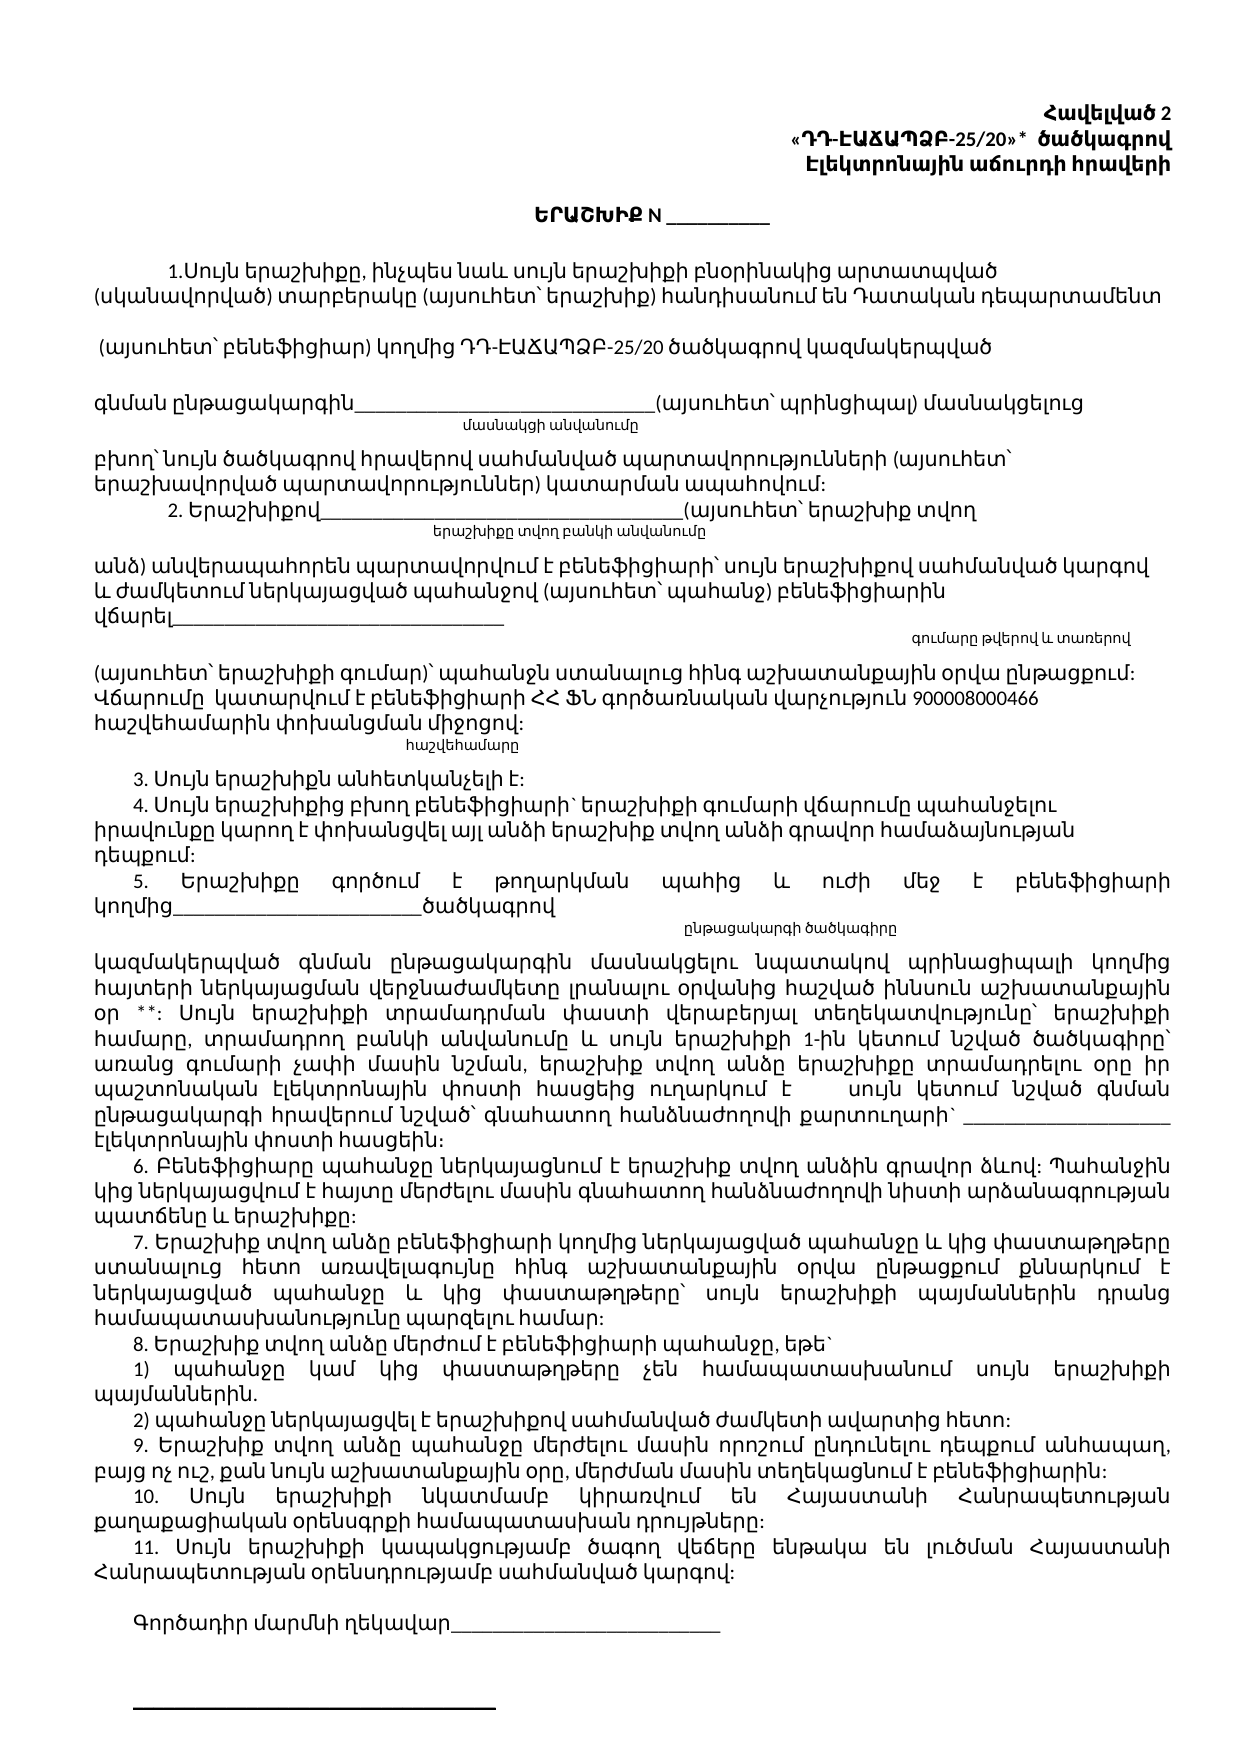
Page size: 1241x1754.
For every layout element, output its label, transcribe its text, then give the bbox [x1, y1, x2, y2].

text 3. Սույն երաշխիքն անհետկանչելի է: [94, 766, 1171, 792]
text Հավելված 2 [94, 100, 1171, 126]
text 2) պահանջը ներկայացվել է երաշխիքով սահմանված ժամկետի ավարտից հետո: [94, 1407, 1171, 1432]
text Էլեկտրոնային աճուրդի հրավերի [94, 151, 1171, 177]
text (այսուհետ՝ երաշխիքի գումար)՝ պահանջն ստանալուց հինգ աշխատանքային օրվա ընթացքում: Վճարումը կատարվում է բենեֆիցիարի ՀՀ ՖՆ գործառնական վարչություն 900008000466 հաշվեհամարին փոխանցման միջոցով: [94, 660, 1171, 736]
text կազմակերպված գնման ընթացակարգին մասնակցելու նպատակով պրինացիպալի կողմից հայտերի ներկայացման վերջնաժամկետը լրանալու օրվանից հաշված իննսուն աշխատանքային օր **: Սույն երաշխիքի տրամադրման փաստի վերաբերյալ տեղեկատվությունը՝ երաշխիքի համարը, տրամադրող բանկի անվանումը և սույն երաշխիքի 1-ին կետում նշված ծածկագիրը՝ առանց գումարի չափի մասին նշման, երաշխիք տվող անձը երաշխիքը տրամադրելու օրը իր պաշտոնական էլեկտրոնային փոստի հասցեից ուղարկում է սույն կետում նշված գնման ընթացակարգի հրավերում նշված՝ գնահատող հանձնաժողովի քարտուղարի` ____________________ էլեկտրոնային փոստի հասցեին։ [94, 949, 1171, 1153]
text բխող՝ նույն ծածկագրով հրավերով սահմանված պարտավորությունների (այսուհետ՝ երաշխավորված պարտավորություններ) կատարման ապահովում: [94, 446, 1171, 497]
text 6. Բենեֆիցիարը պահանջը ներկայացնում է երաշխիք տվող անձին գրավոր ձևով: Պահանջին կից ներկայացվում է հայտը մերժելու մասին գնահատող հանձնաժողովի նիստի արձանագրության պատճենը և երաշխիքը: [94, 1153, 1171, 1229]
text 1.Սույն երաշխիքը, ինչպես նաև սույն երաշխիքի բնօրինակից արտատպված (սկանավորված) տարբերակը (այսուհետ՝ երաշխիք) հանդիսանում են Դատական դեպարտամենտ [94, 258, 1171, 309]
text 7. Երաշխիք տվող անձը բենեֆիցիարի կողմից ներկայացված պահանջը և կից փաստաթղթերը ստանալուց հետո առավելագույնը հինգ աշխատանքային օրվա ընթացքում քննարկում է ներկայացված պահանջը և կից փաստաթղթերը՝ սույն երաշխիքի պայմաններին դրանց համապատասխանությունը պարզելու համար: [94, 1229, 1171, 1331]
text անձ) անվերապահորեն պարտավորվում է բենեֆիցիարի՝ սույն երաշխիքով սահմանված կարգով և ժամկետում ներկայացված պահանջով (այսուհետ՝ պահանջ) բենեֆիցիարին վճարել________________________________ [94, 553, 1171, 629]
text երաշխիքը տվող բանկի անվանումը [94, 522, 1171, 553]
text «ԴԴ-ԷԱՃԱՊՁԲ-25/20»* ծածկագրով [94, 126, 1171, 151]
text 5. Երաշխիքը գործում է թողարկման պահից և ուժի մեջ է բենեֆիցիարի կողմից________________________ծածկագրով [94, 868, 1171, 919]
text գումարը թվերով և տառերով [831, 629, 1171, 660]
text 9. Երաշխիք տվող անձը պահանջը մերժելու մասին որոշում ընդունելու դեպքում անհապաղ, բայց ոչ ուշ, քան նույն աշխատանքային օրը, մերժման մասին տեղեկացնում է բենեֆիցիարին: [94, 1432, 1171, 1483]
text 8. Երաշխիք տվող անձը մերժում է բենեֆիցիարի պահանջը, եթե` [94, 1331, 1171, 1356]
text (այսուհետ՝ բենեֆիցիար) կողմից ԴԴ-ԷԱՃԱՊՁԲ-25/20 ծածկագրով կազմակերպված [94, 334, 1171, 390]
text ԵՐԱՇԽԻՔ N __________ [94, 202, 1171, 227]
text ընթացակարգի ծածկագիրը [610, 919, 1171, 949]
text 2. Երաշխիքով___________________________________(այսուհետ՝ երաշխիք տվող [94, 497, 1171, 522]
text 11. Սույն երաշխիքի կապակցությամբ ծագող վեճերը ենթակա են լուծման Հայաստանի Հանրապետության օրենսդրությամբ սահմանված կարգով: [94, 1534, 1171, 1585]
text գնման ընթացակարգին_____________________________(այսուհետ՝ պրինցիպալ) մասնակցելուց [94, 390, 1171, 416]
text Գործադիր մարմնի ղեկավար__________________________ [94, 1610, 1171, 1636]
text մասնակցի անվանումը [389, 416, 1171, 446]
text ___________________________________ [94, 1687, 1171, 1712]
text հաշվեհամարը [94, 736, 1171, 766]
text 1) պահանջը կամ կից փաստաթղթերը չեն համապատասխանում սույն երաշխիքի պայմաններին. [94, 1356, 1171, 1407]
text 10. Սույն երաշխիքի նկատմամբ կիրառվում են Հայաստանի Հանրապետության քաղաքացիական օրենսգրքի համապատասխան դրույթները: [94, 1483, 1171, 1534]
text 4. Սույն երաշխիքից բխող բենեֆիցիարի` երաշխիքի գումարի վճարումը պահանջելու իրավունքը կարող է փոխանցվել այլ անձի երաշխիք տվող անձի գրավոր համաձայնության դեպքում: [94, 792, 1171, 868]
